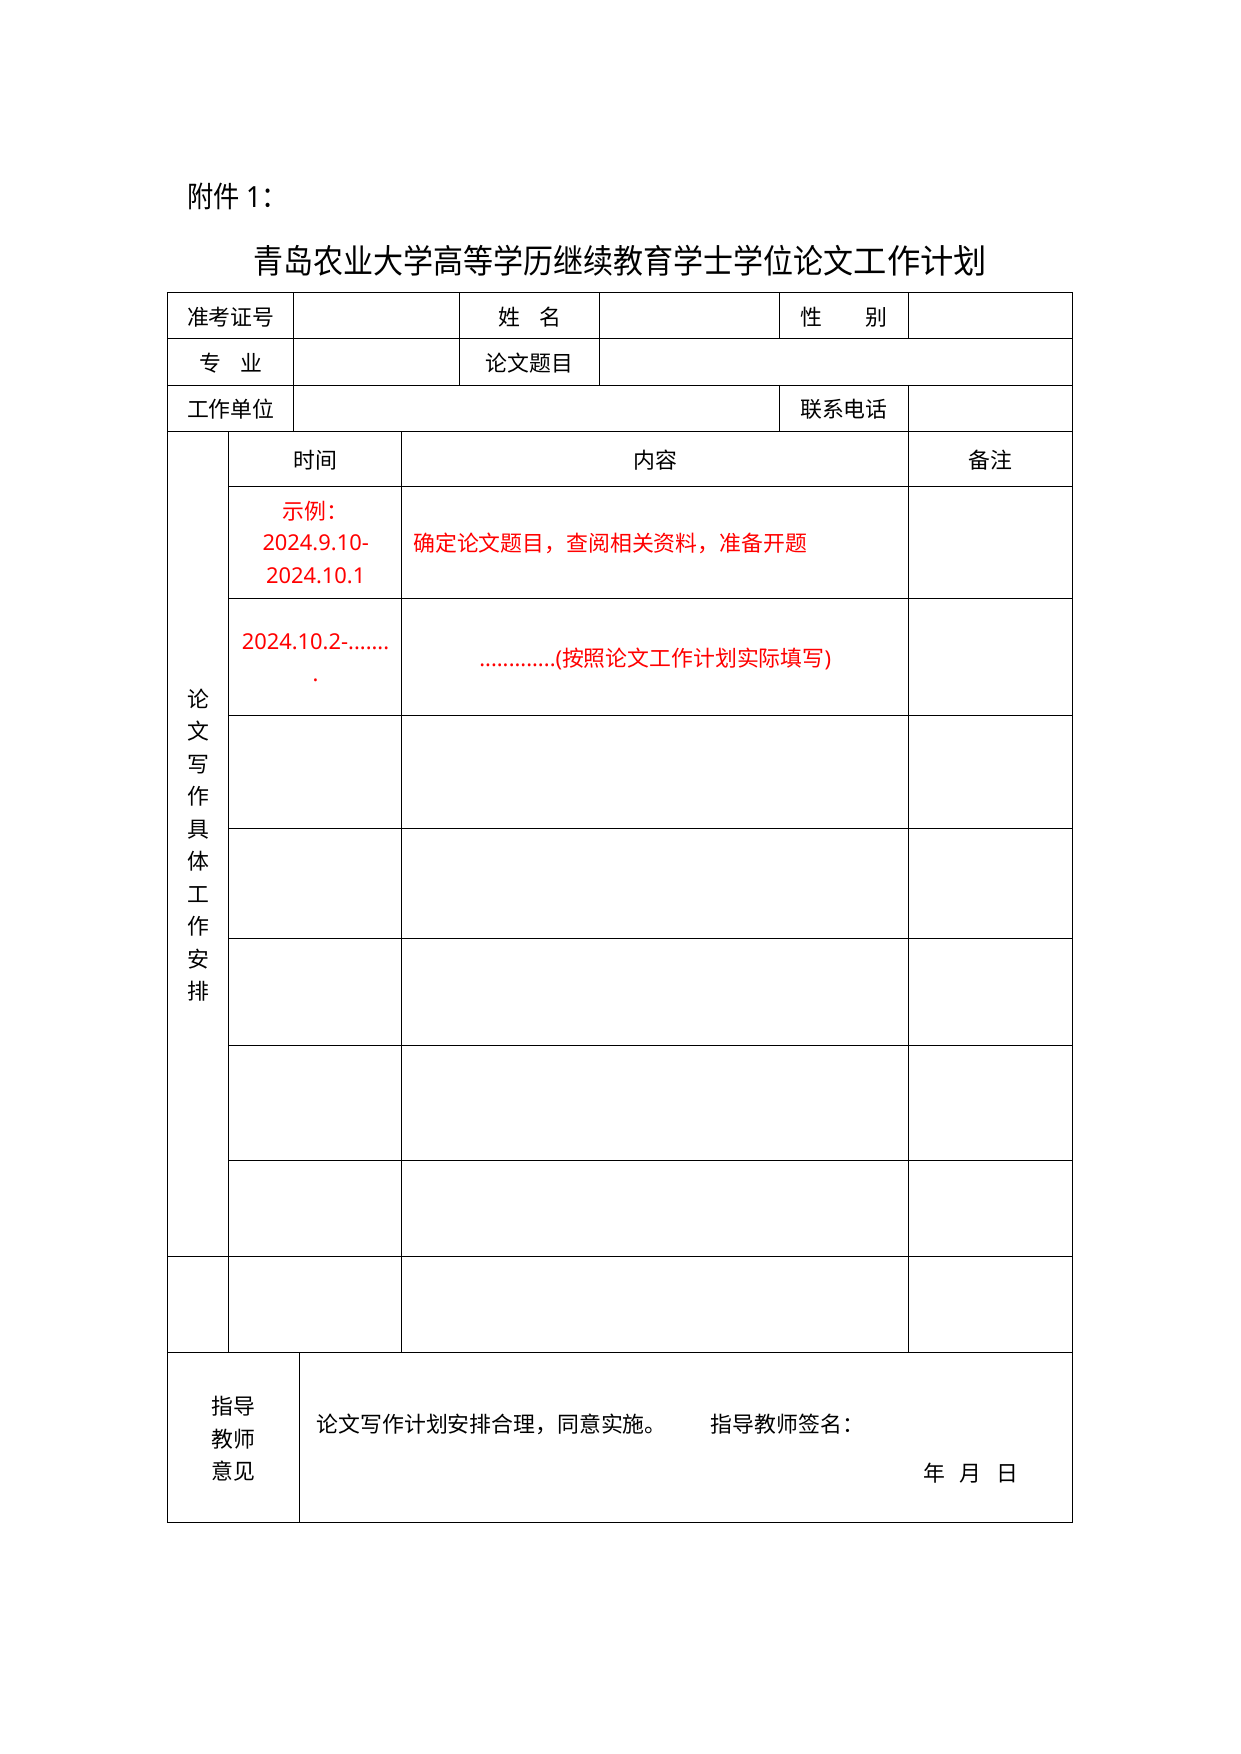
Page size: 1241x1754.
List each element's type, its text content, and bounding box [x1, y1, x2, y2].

table_header 准考证号 [168, 293, 293, 338]
table_cell [229, 1257, 401, 1352]
table_cell 备注 [909, 432, 1072, 486]
table_cell 内容 [402, 432, 908, 486]
table_cell 时间 [229, 432, 401, 486]
table_cell [909, 386, 1072, 431]
table_cell [294, 386, 779, 431]
table_cell [909, 487, 1072, 598]
table_cell [402, 1046, 908, 1160]
table_cell [402, 939, 908, 1045]
table_cell [402, 1161, 908, 1256]
table_cell [229, 939, 401, 1045]
table_cell [229, 1046, 401, 1160]
table_header [294, 293, 459, 338]
table_cell 示例：2024.9.10-2024.10.1 [229, 487, 401, 598]
table_cell 论文写作计划安排合理，同意实施。 指导教师签名： 年 月 日 [300, 1353, 1072, 1522]
table_cell [402, 1257, 908, 1352]
table_cell [229, 1161, 401, 1256]
table_cell 指导 教师 意见 [168, 1353, 299, 1522]
table_cell [909, 599, 1072, 715]
table_cell [402, 829, 908, 938]
table_cell [909, 829, 1072, 938]
table_cell [402, 716, 908, 827]
table_cell 确定论文题目，查阅相关资料，准备开题 [402, 487, 908, 598]
table_header 姓 名 [460, 293, 599, 338]
table_cell [909, 1046, 1072, 1160]
table_header [909, 293, 1072, 338]
table_cell .............(按照论文工作计划实际填写) [402, 599, 908, 715]
table_cell [229, 829, 401, 938]
table_cell [229, 716, 401, 827]
table_cell [909, 939, 1072, 1045]
text 附件1： [187, 162, 1053, 227]
table_cell 2024.10.2-........ [229, 599, 401, 715]
table_cell [909, 1257, 1072, 1352]
table_cell 论文写作具 体 工 作 安 排 [168, 432, 228, 1256]
table_cell 论文题目 [460, 339, 599, 385]
table_cell 工作单位 [168, 386, 293, 431]
table_cell [600, 339, 1072, 385]
table_cell 联系电话 [780, 386, 908, 431]
table_cell 专 业 [168, 339, 293, 385]
text 青岛农业大学高等学历继续教育学士学位论文工作计划 [187, 227, 1053, 292]
table_header [600, 293, 779, 338]
table_header 性 别 [780, 293, 908, 338]
table_cell [168, 1257, 228, 1352]
table_cell [294, 339, 459, 385]
table_cell [909, 1161, 1072, 1256]
table_cell [909, 716, 1072, 827]
